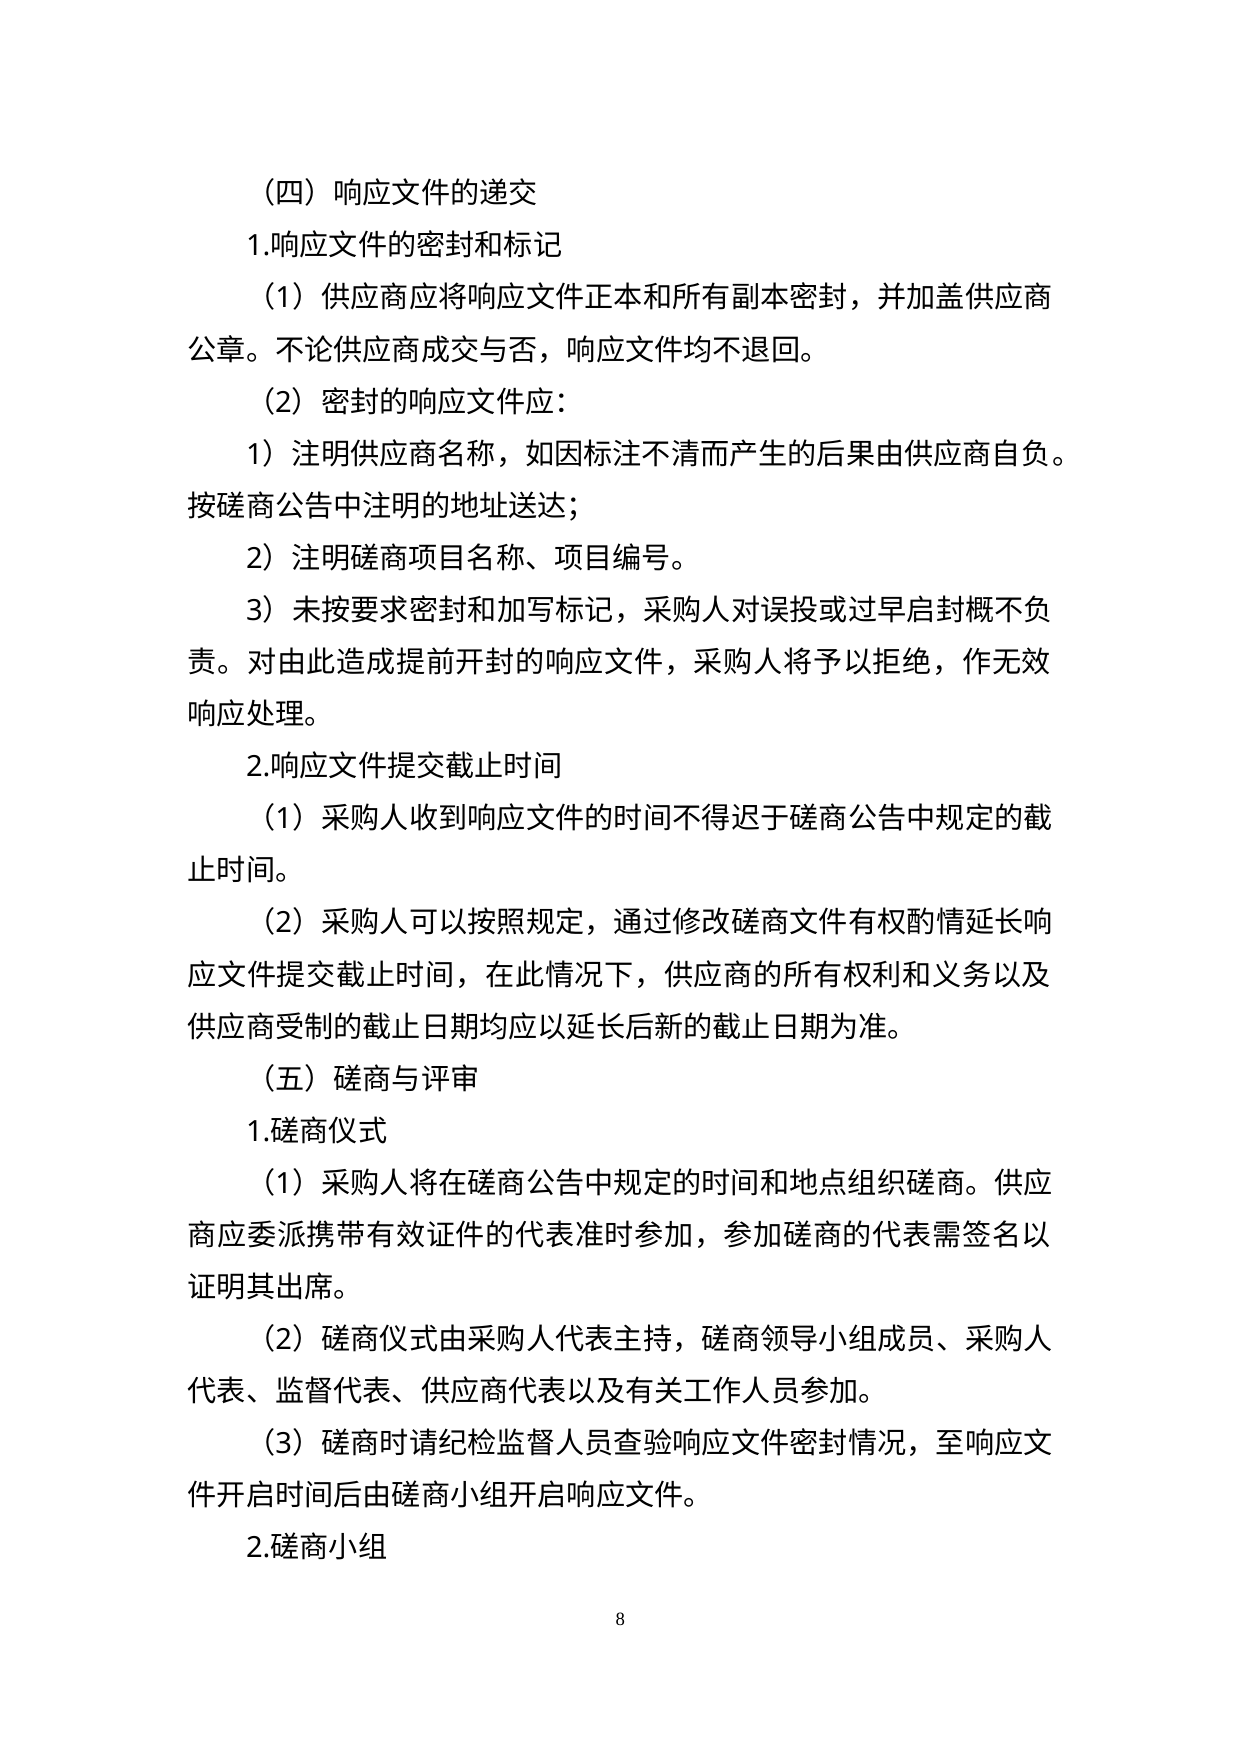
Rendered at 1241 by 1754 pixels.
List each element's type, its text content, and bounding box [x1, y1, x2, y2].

text 1.响应文件的密封和标记 [187, 214, 1053, 266]
text （2）密封的响应文件应： [187, 370, 1053, 422]
text 1）注明供应商名称，如因标注不清而产生的后果由供应商自负。按磋商公告中注明的地址送达； [187, 422, 1053, 527]
text （1）采购人收到响应文件的时间不得迟于磋商公告中规定的截止时间。 [187, 787, 1053, 891]
text （五）磋商与评审 [187, 1047, 1053, 1099]
text （四）响应文件的递交 [187, 162, 1053, 214]
text （2）磋商仪式由采购人代表主持，磋商领导小组成员、采购人代表、监督代表、供应商代表以及有关工作人员参加。 [187, 1308, 1053, 1412]
text （1）供应商应将响应文件正本和所有副本密封，并加盖供应商公章。不论供应商成交与否，响应文件均不退回。 [187, 266, 1053, 370]
text （3）磋商时请纪检监督人员查验响应文件密封情况，至响应文件开启时间后由磋商小组开启响应文件。 [187, 1412, 1053, 1516]
text 3）未按要求密封和加写标记，采购人对误投或过早启封概不负责。对由此造成提前开封的响应文件，采购人将予以拒绝，作无效响应处理。 [187, 579, 1053, 735]
text 2.响应文件提交截止时间 [187, 735, 1053, 787]
text 1.磋商仪式 [187, 1099, 1053, 1152]
text 2）注明磋商项目名称、项目编号。 [187, 527, 1053, 579]
text （1）采购人将在磋商公告中规定的时间和地点组织磋商。供应商应委派携带有效证件的代表准时参加，参加磋商的代表需签名以证明其出席。 [187, 1152, 1053, 1308]
text （2）采购人可以按照规定，通过修改磋商文件有权酌情延长响应文件提交截止时间，在此情况下，供应商的所有权利和义务以及供应商受制的截止日期均应以延长后新的截止日期为准。 [187, 891, 1053, 1047]
text 2.磋商小组 [187, 1516, 1053, 1568]
